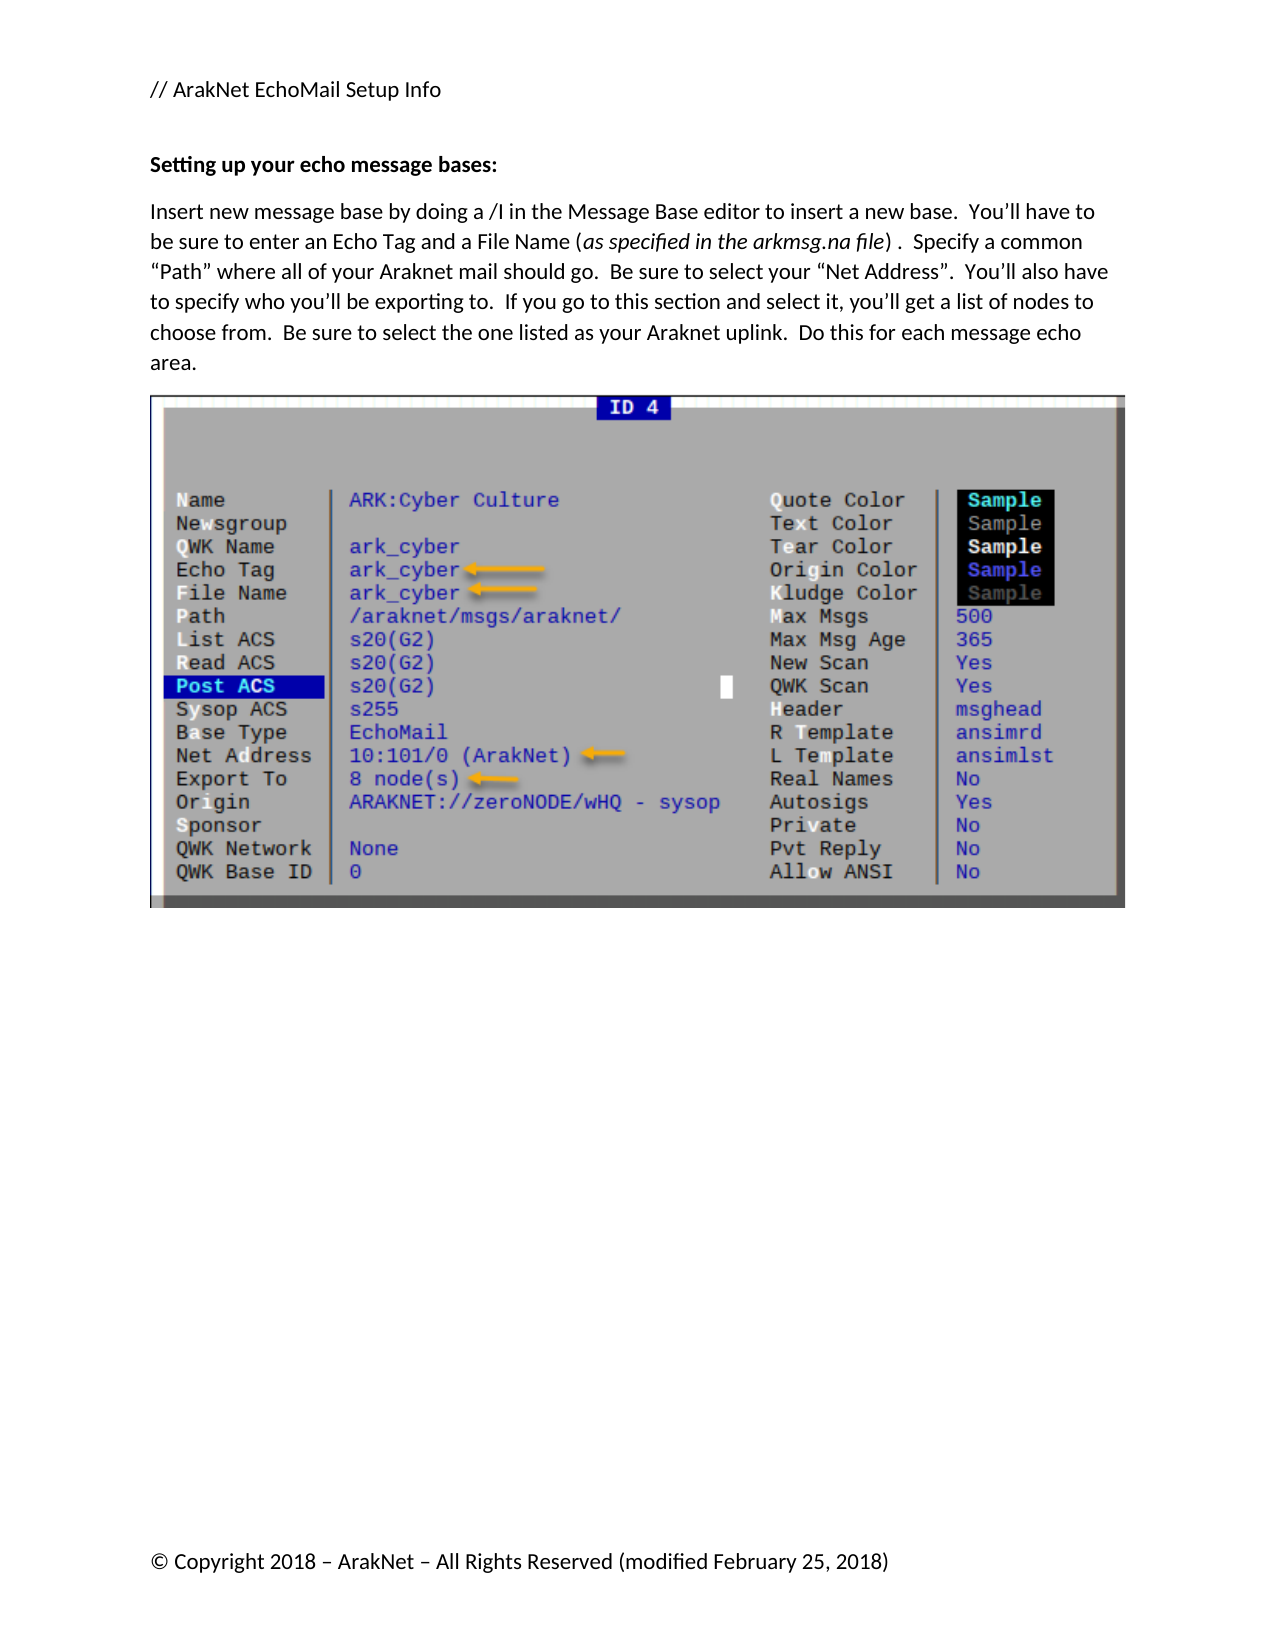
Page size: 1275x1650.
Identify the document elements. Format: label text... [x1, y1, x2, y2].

picture [150, 394, 1125, 908]
text Setting up your echo message bases: [150, 150, 1125, 178]
text Insert new message base by doing a /I in the Message Base editor to insert a new base. You’ll have to be sure to enter an Echo Tag and a File Name (as specified in the arkmsg.na file) . Specify a common “Path” where all of your Araknet mail should go. Be sure to select your “Net Address”. You’ll also have to specify who you’ll be exporting to. If you go to this section and select it, you’ll get a list of nodes to choose from. Be sure to select the one listed as your Araknet uplink. Do this for each message echo area. [150, 197, 1125, 376]
